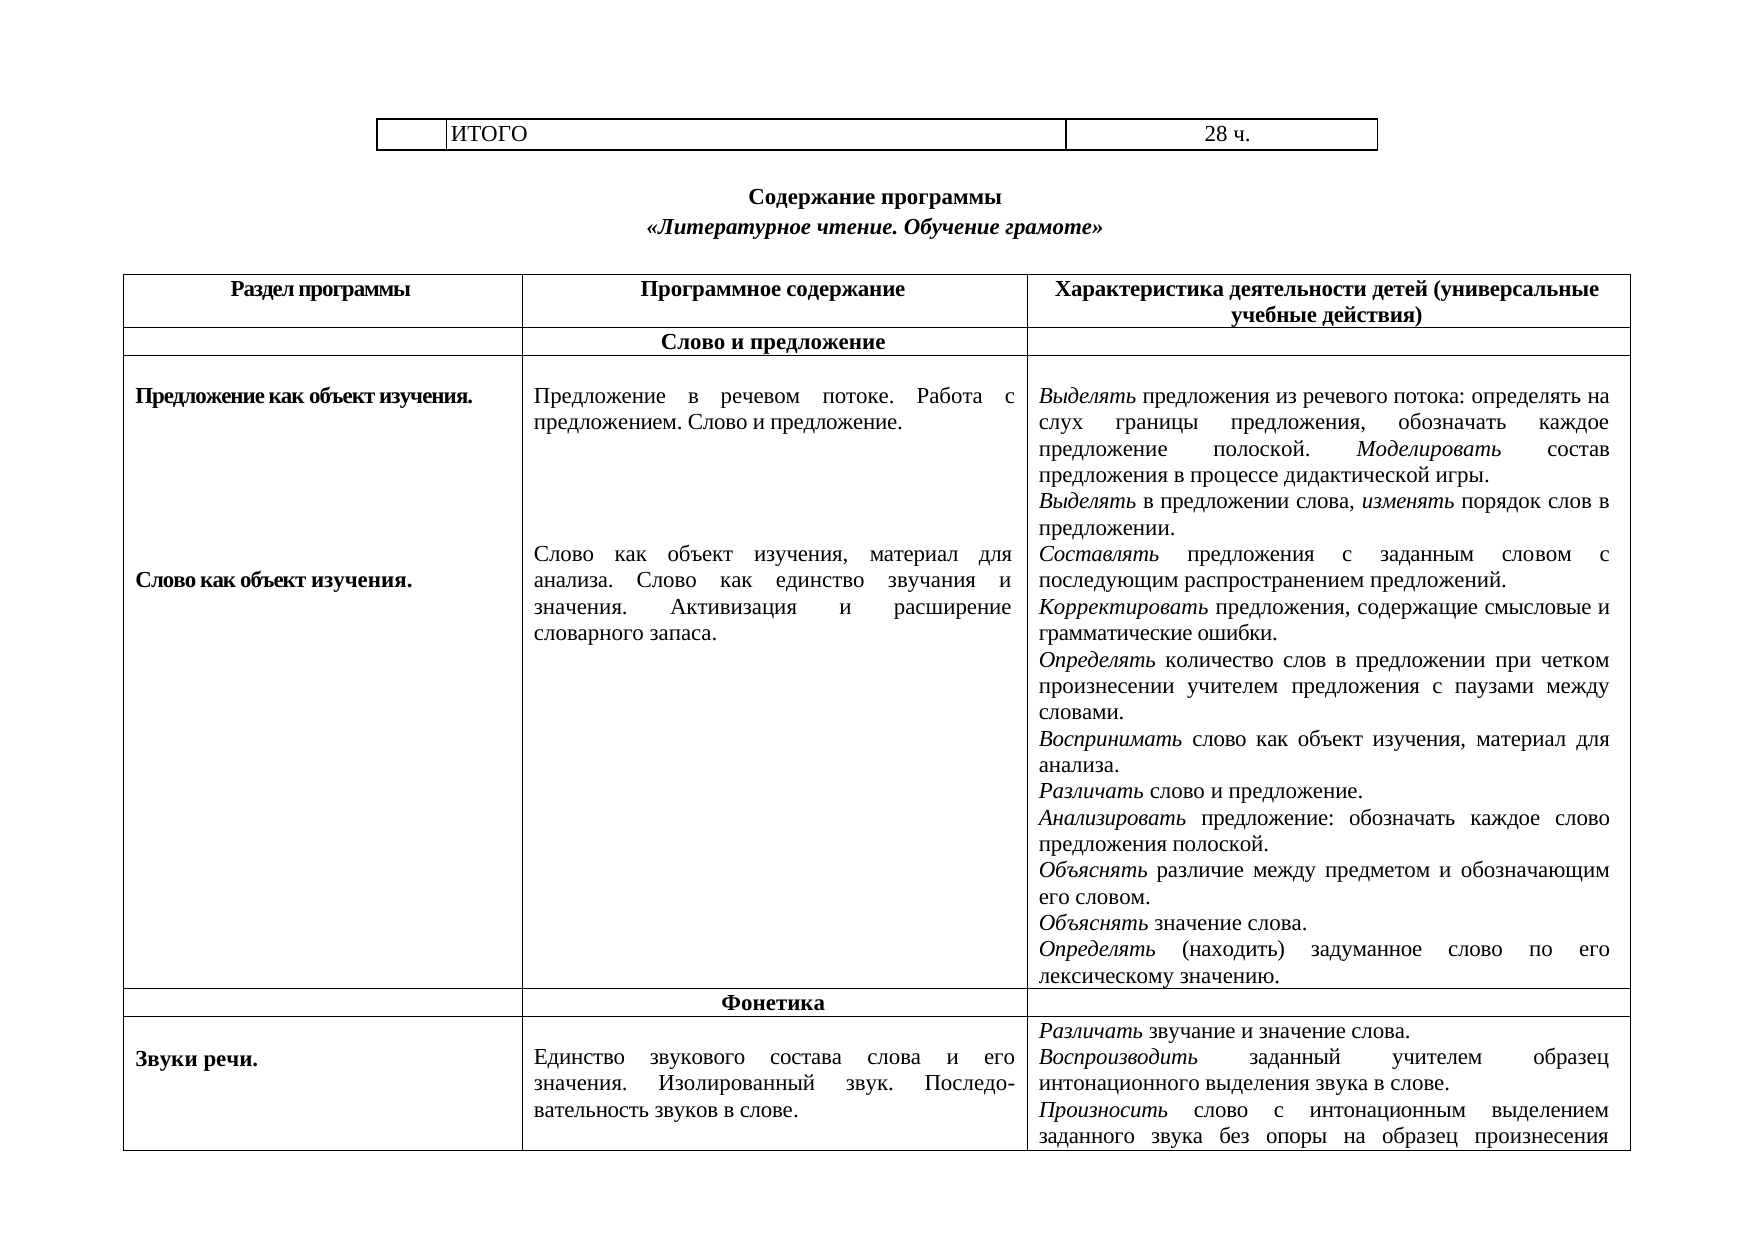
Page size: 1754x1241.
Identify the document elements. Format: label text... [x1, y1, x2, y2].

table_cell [523, 1017, 1027, 1150]
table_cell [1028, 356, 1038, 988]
table_cell Предложение в речевом потоке. Работа с предложением. Слово и предложение. Слово как объект изучения, материал для анализа. Слово как единство звучания и значения. Активизация и расширение словарного запаса. [523, 356, 1027, 988]
table_cell Предложение как объект изучения. Слово как объект изучения. [124, 356, 522, 988]
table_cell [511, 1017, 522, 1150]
text Содержание программы [118, 183, 1632, 209]
table_cell Слово и предложение [523, 328, 1027, 355]
table_cell ИТОГО [447, 120, 1065, 149]
table_cell Фонетика [523, 989, 1027, 1016]
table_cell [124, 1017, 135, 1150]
table_cell [124, 328, 522, 355]
table_header Программное содержание [523, 275, 1027, 327]
table_cell 28 ч. [1067, 120, 1377, 149]
table_cell [1028, 328, 1630, 355]
table_cell [1028, 989, 1630, 1016]
table_cell [124, 989, 522, 1016]
text «Литературное чтение. Обучение грамоте» [118, 213, 1632, 239]
table_cell [378, 120, 446, 149]
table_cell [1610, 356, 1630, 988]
table_header Раздел программы [124, 275, 522, 327]
table_header Характеристика деятельности детей (универсальные учебные действия) [1028, 275, 1630, 327]
